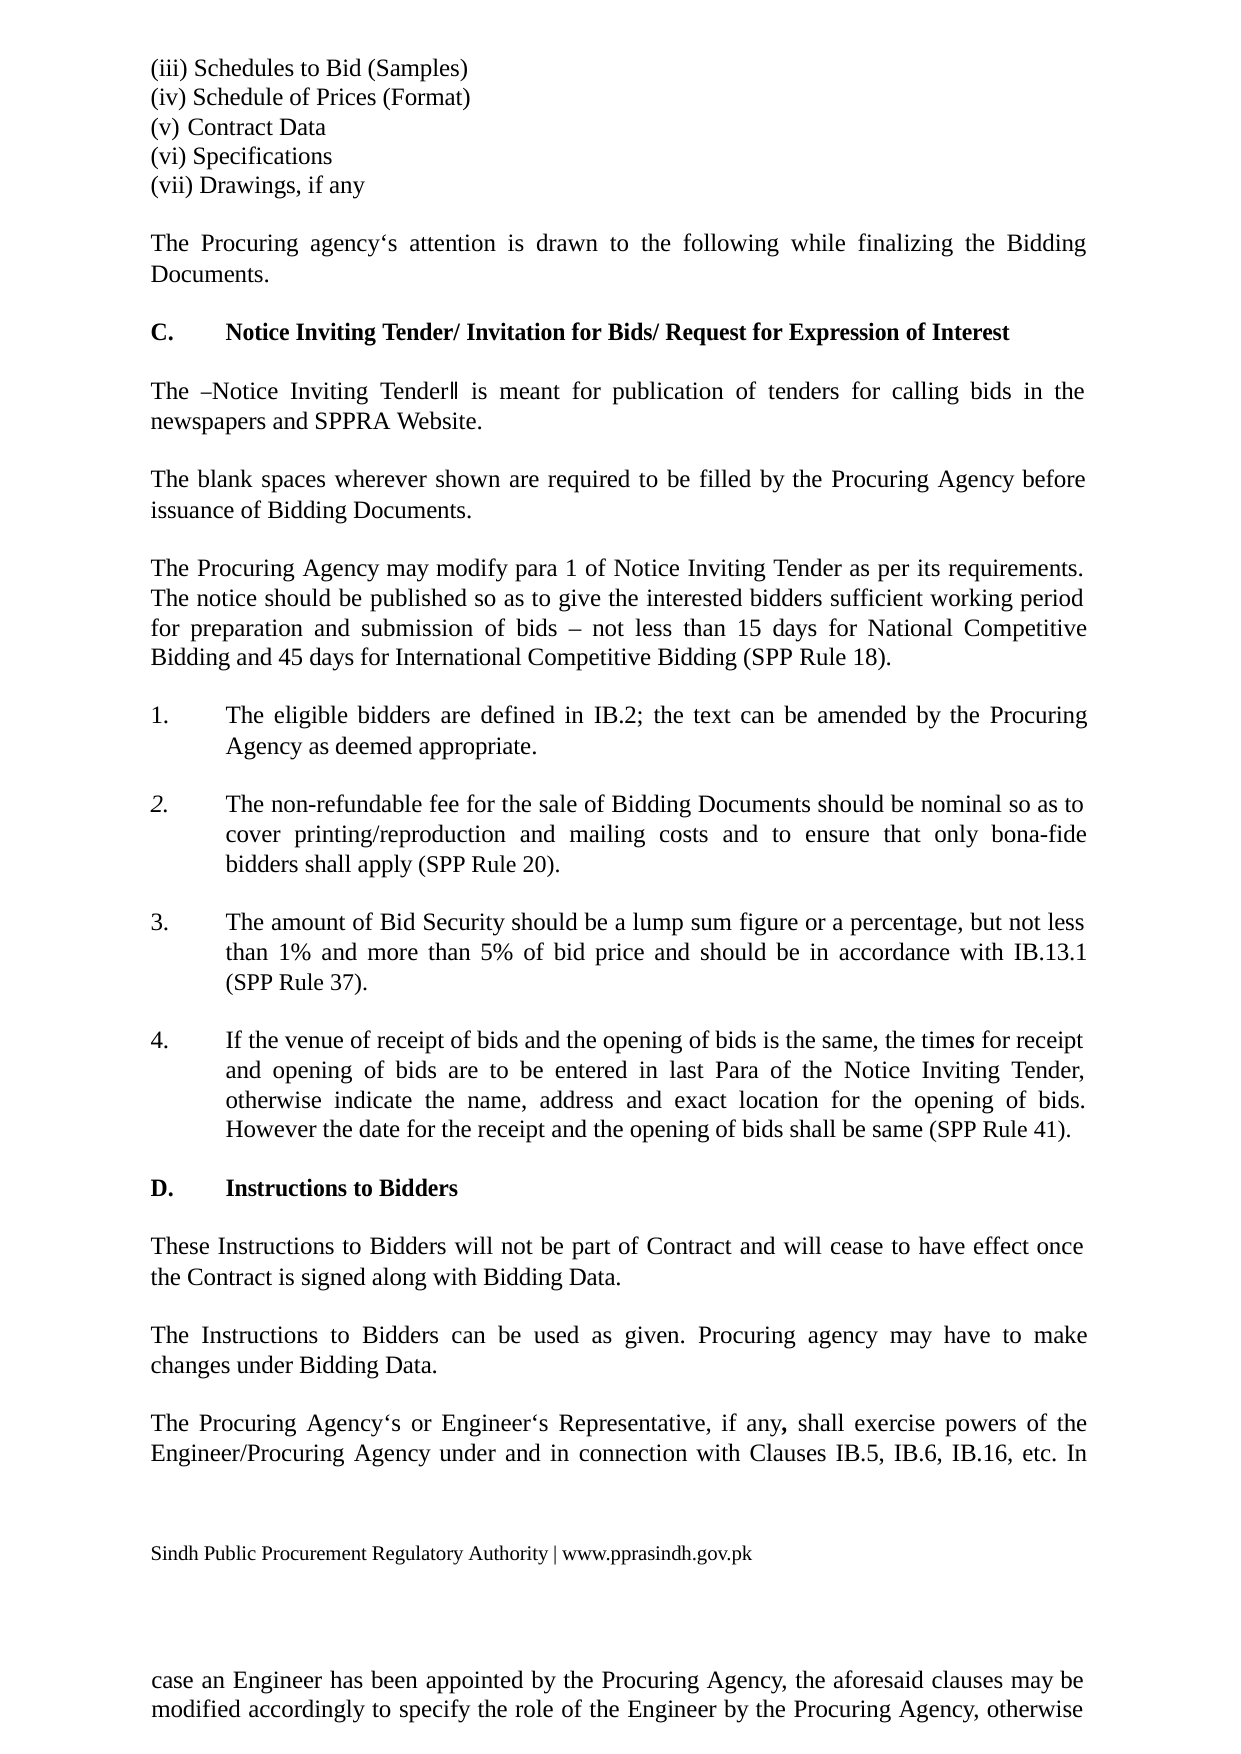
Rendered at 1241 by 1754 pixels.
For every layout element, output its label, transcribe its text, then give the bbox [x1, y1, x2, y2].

text However the date for the receipt and the opening of bids shall be same (SPP Rule 41). [150, 1114, 1134, 1143]
text Sindh Public Procurement Regulatory Authority | www.pprasindh.gov.pk iv [150, 1543, 1134, 1568]
text for preparation and submission of bids – not less than 15 days for National Competitive [150, 613, 1134, 642]
text (iv) Schedule of Prices (Format) [150, 82, 1134, 111]
text The Procuring Agency‘s or Engineer‘s Representative, if any, shall exercise powers of the [150, 1404, 1134, 1438]
text (SPP Rule 37). [150, 967, 1134, 996]
text 4. If the venue of receipt of bids and the opening of bids is the same, the times for receipt [150, 1021, 1134, 1055]
text case an Engineer has been appointed by the Procuring Agency, the aforesaid clauses may be [151, 1668, 1134, 1694]
text the Contract is signed along with Bidding Data. [150, 1261, 1134, 1291]
text D. Instructions to Bidders [150, 1168, 1134, 1203]
text (vi) Specifications [150, 141, 1134, 170]
text than 1% and more than 5% of bid price and should be in accordance with IB.13.1 [150, 937, 1134, 967]
text The Instructions to Bidders can be used as given. Procuring agency may have to make [150, 1316, 1134, 1350]
text The Procuring agency‘s attention is drawn to the following while finalizing the Bidding [150, 225, 1134, 259]
text C. Notice Inviting Tender/ Invitation for Bids/ Request for Expression of Interest [150, 313, 1134, 348]
text changes under Bidding Data. [150, 1350, 1134, 1379]
text The blank spaces wherever shown are required to be filled by the Procuring Agency before [150, 461, 1134, 495]
text 1. The eligible bidders are defined in IB.2; the text can be amended by the Procuring [150, 697, 1134, 731]
text issuance of Bidding Documents. [150, 495, 1134, 524]
text (v) Contract Data [150, 111, 1134, 141]
text The ―Notice Inviting Tender‖ is meant for publication of tenders for calling bids in the [150, 373, 1134, 406]
text modified accordingly to specify the role of the Engineer by the Procuring Agency, otherwise [151, 1694, 1134, 1724]
text (iii) Schedules to Bid (Samples) [150, 52, 1134, 82]
text These Instructions to Bidders will not be part of Contract and will cease to have effect once [150, 1228, 1134, 1261]
text otherwise indicate the name, address and exact location for the opening of bids. [150, 1084, 1134, 1114]
text Agency as deemed appropriate. [150, 731, 1134, 760]
text newspapers and SPPRA Website. [150, 406, 1134, 436]
text The Procuring Agency may modify para 1 of Notice Inviting Tender as per its requirements. [150, 549, 1134, 583]
text Documents. [150, 259, 1134, 288]
text Bidding and 45 days for International Competitive Bidding (SPP Rule 18). [150, 642, 1134, 672]
text cover printing/reproduction and mailing costs and to ensure that only bona-fide [150, 819, 1134, 849]
text 3. The amount of Bid Security should be a lump sum figure or a percentage, but not less [150, 903, 1134, 937]
text bidders shall apply (SPP Rule 20). [150, 849, 1134, 878]
text and opening of bids are to be entered in last Para of the Notice Inviting Tender, [150, 1055, 1134, 1084]
text 2. The non-refundable fee for the sale of Bidding Documents should be nominal so as to [150, 785, 1134, 819]
text The notice should be published so as to give the interested bidders sufficient working period [150, 583, 1134, 613]
text (vii) Drawings, if any [150, 170, 1134, 200]
text Engineer/Procuring Agency under and in connection with Clauses IB.5, IB.6, IB.16, etc. In [150, 1438, 1134, 1468]
